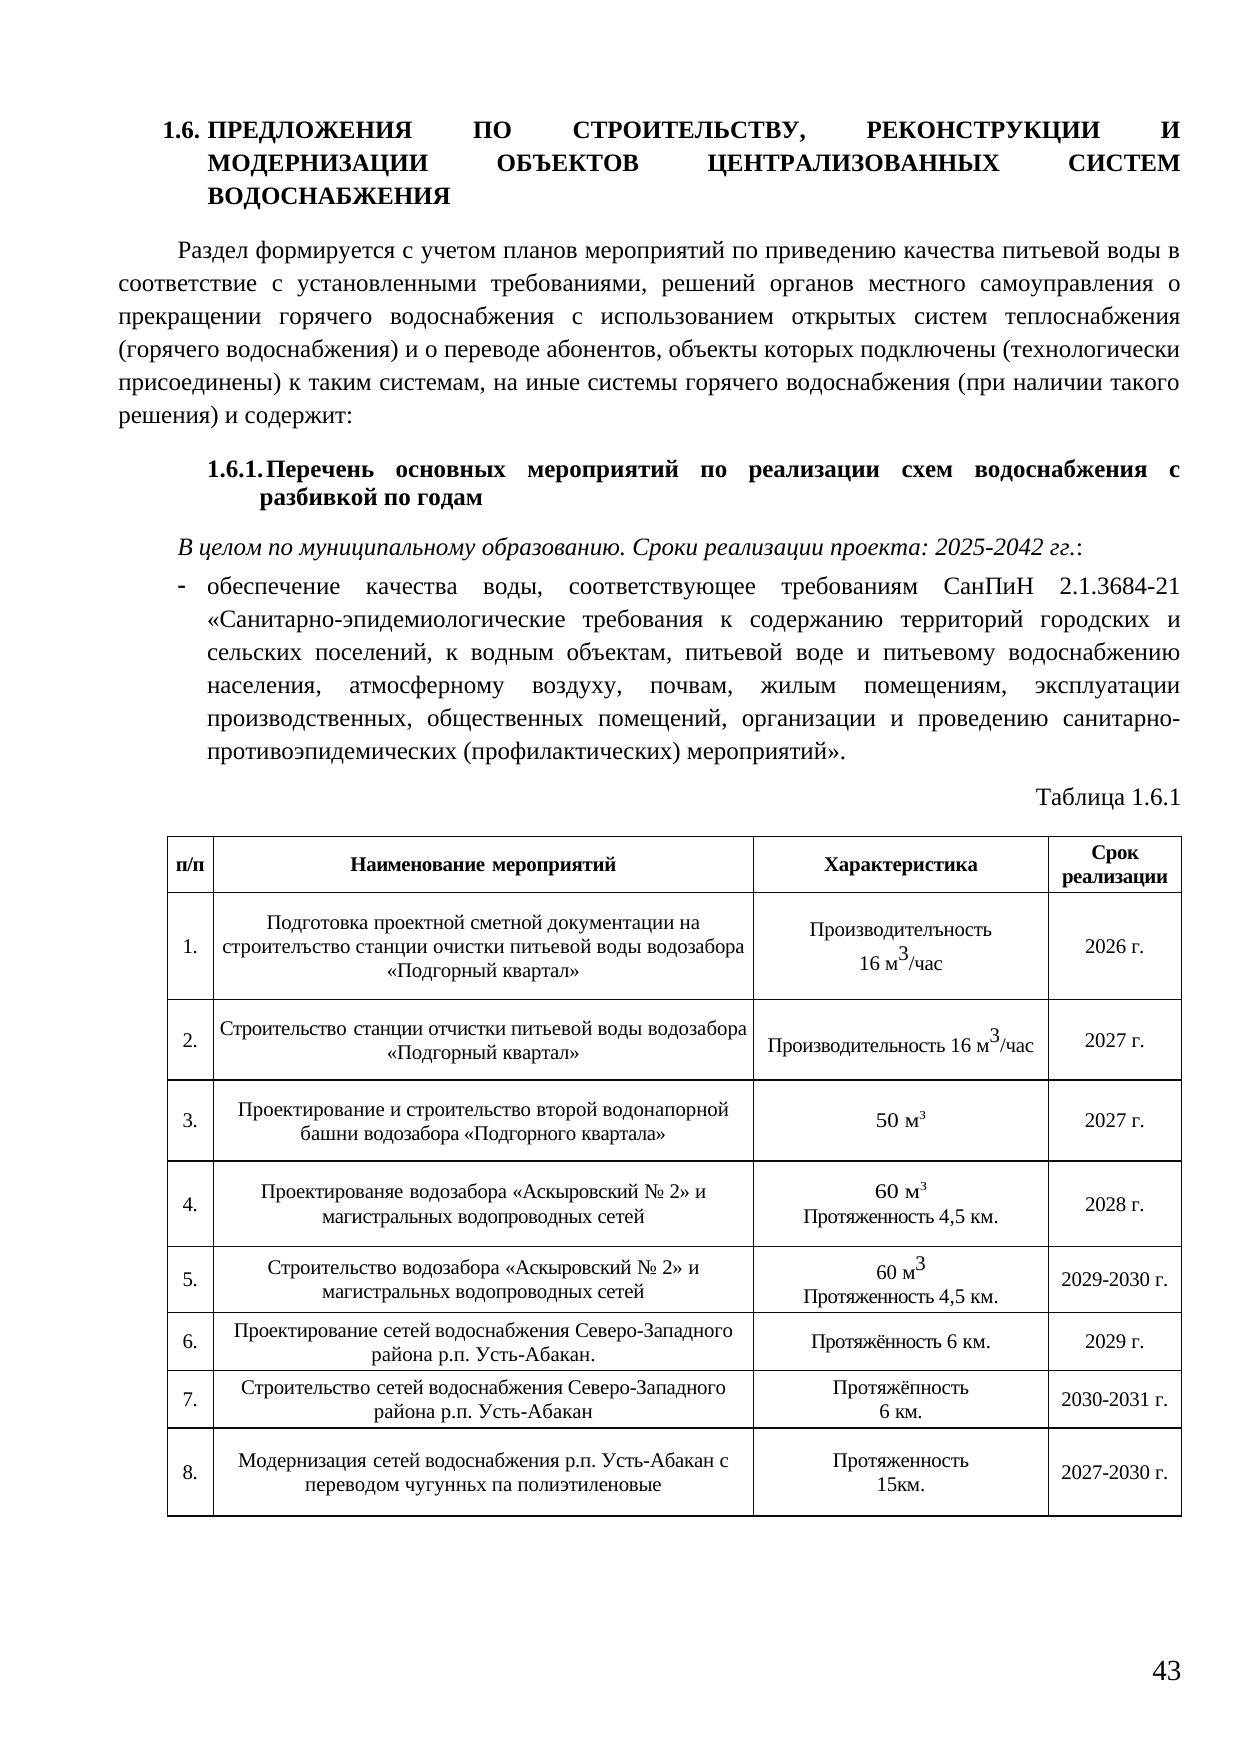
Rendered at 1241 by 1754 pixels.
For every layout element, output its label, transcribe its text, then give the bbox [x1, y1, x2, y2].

table_cell 2030-2031 г. [1049, 1371, 1181, 1427]
table_cell Производителъность 16 м3/час [754, 893, 1048, 999]
table_cell Проектированяе водозабора «Аскыровский № 2» и магистральных водопроводных сетей [214, 1162, 753, 1246]
table_header п/п [168, 837, 213, 892]
table_cell 2026 г. [1049, 893, 1181, 999]
table_cell Строительство водозабора «Аскыровский № 2» и магистральньх водопроводных сетей [214, 1247, 753, 1312]
table_cell Проектирование сетей водоснабжения Северо-Западного района р.п. Усть-Абакан. [214, 1313, 753, 1370]
table_cell Подготовка проектной сметной документации на строителъство станции очистки питьевой воды водозабора «Подгорный квартал» [214, 893, 753, 999]
table_cell 6. [168, 1313, 213, 1370]
table_cell 1. [168, 893, 213, 999]
table_cell Строительство сетей водоснабжения Северо-Западного района р.п. Усть-Абакан [214, 1371, 753, 1427]
table_cell Проектирование и строительство второй водонапорной башни водозабора «Подгорного квартала» [214, 1081, 753, 1160]
table_cell Модернизация сетей водоснабжения р.п. Усть-Абакан с переводом чугунньх па полиэтиленовые [214, 1429, 753, 1515]
table_cell 2029-2030 г. [1049, 1247, 1181, 1312]
table_cell 60 м3 Протяженность 4,5 км. [754, 1247, 1048, 1312]
subtitle Перечень основных мероприятий по реализации схем водоснабжения с разбивкой по годам [207, 454, 1181, 511]
text Таблица 1.6.1 [156, 782, 1181, 811]
table_cell Протяжёпность 6 км. [754, 1371, 1048, 1427]
subtitle ПРЕДЛОЖЕНИЯ ПО СТРОИТЕЛЬСТВУ, РЕКОНСТРУКЦИИ И МОДЕРНИЗАЦИИ ОБЪЕКТОВ ЦЕНТРАЛИЗОВАННЫХ СИСТЕМ ВОДОСНАБЖЕНИЯ [162, 115, 1181, 209]
table_cell 60 мЗ Протяженность 4,5 км. [754, 1162, 1048, 1246]
table_cell 2027-2030 г. [1049, 1429, 1181, 1515]
table_cell 8. [168, 1429, 213, 1515]
table_cell 7. [168, 1371, 213, 1427]
table_cell Протяжённость 6 км. [754, 1313, 1048, 1370]
table_header Наименование мероприятий [214, 837, 753, 892]
table_cell 50 мЗ [754, 1081, 1048, 1160]
table_cell 2027 г. [1049, 1000, 1181, 1079]
table_header Характеристика [754, 837, 1048, 892]
table_cell 2027 г. [1049, 1081, 1181, 1160]
table_cell Протяженность 15км. [754, 1429, 1048, 1515]
table_cell 5. [168, 1247, 213, 1312]
text Раздел формируется с учетом планов мероприятий по приведению качества питьевой воды в соответствие с установленными требованиями, решений органов местного самоуправления о прекращении горячего водоснабжения с использованием открытых систем теплоснабжения (горячего водоснабжения) и о переводе абонентов, объекты которых подключены (технологически присоединены) к таким системам, на иные системы горячего водоснабжения (при наличии такого решения) и содержит: [118, 235, 1181, 428]
list обеспечение качества воды, соответствующее требованиям СанПиН 2.1.3684-21 «Санитарно-эпидемиологические требования к содержанию территорий городских и сельских поселений, к водным объектам, питьевой воде и питьевому водоснабжению населения, атмосферному воздуху, почвам, жилым помещениям, эксплуатации производственных, общественных помещений, организации и проведению санитарно-противоэпидемических (профилактических) мероприятий». [177, 571, 1181, 765]
table_cell 3. [168, 1081, 213, 1160]
table_cell Производительность 16 м3/час [754, 1000, 1048, 1079]
table_header Срок реализации [1049, 837, 1181, 892]
table_cell 2. [168, 1000, 213, 1079]
table_cell 2029 г. [1049, 1313, 1181, 1370]
table_cell 4. [168, 1162, 213, 1246]
text В целом по муниципальному образованию. Сроки реализации проекта: 2025-2042 гг.: [118, 532, 1181, 561]
table_cell Строительство станции отчистки питьевой воды водозабора «Подгорный квартал» [214, 1000, 753, 1079]
table_cell 2028 г. [1049, 1162, 1181, 1246]
